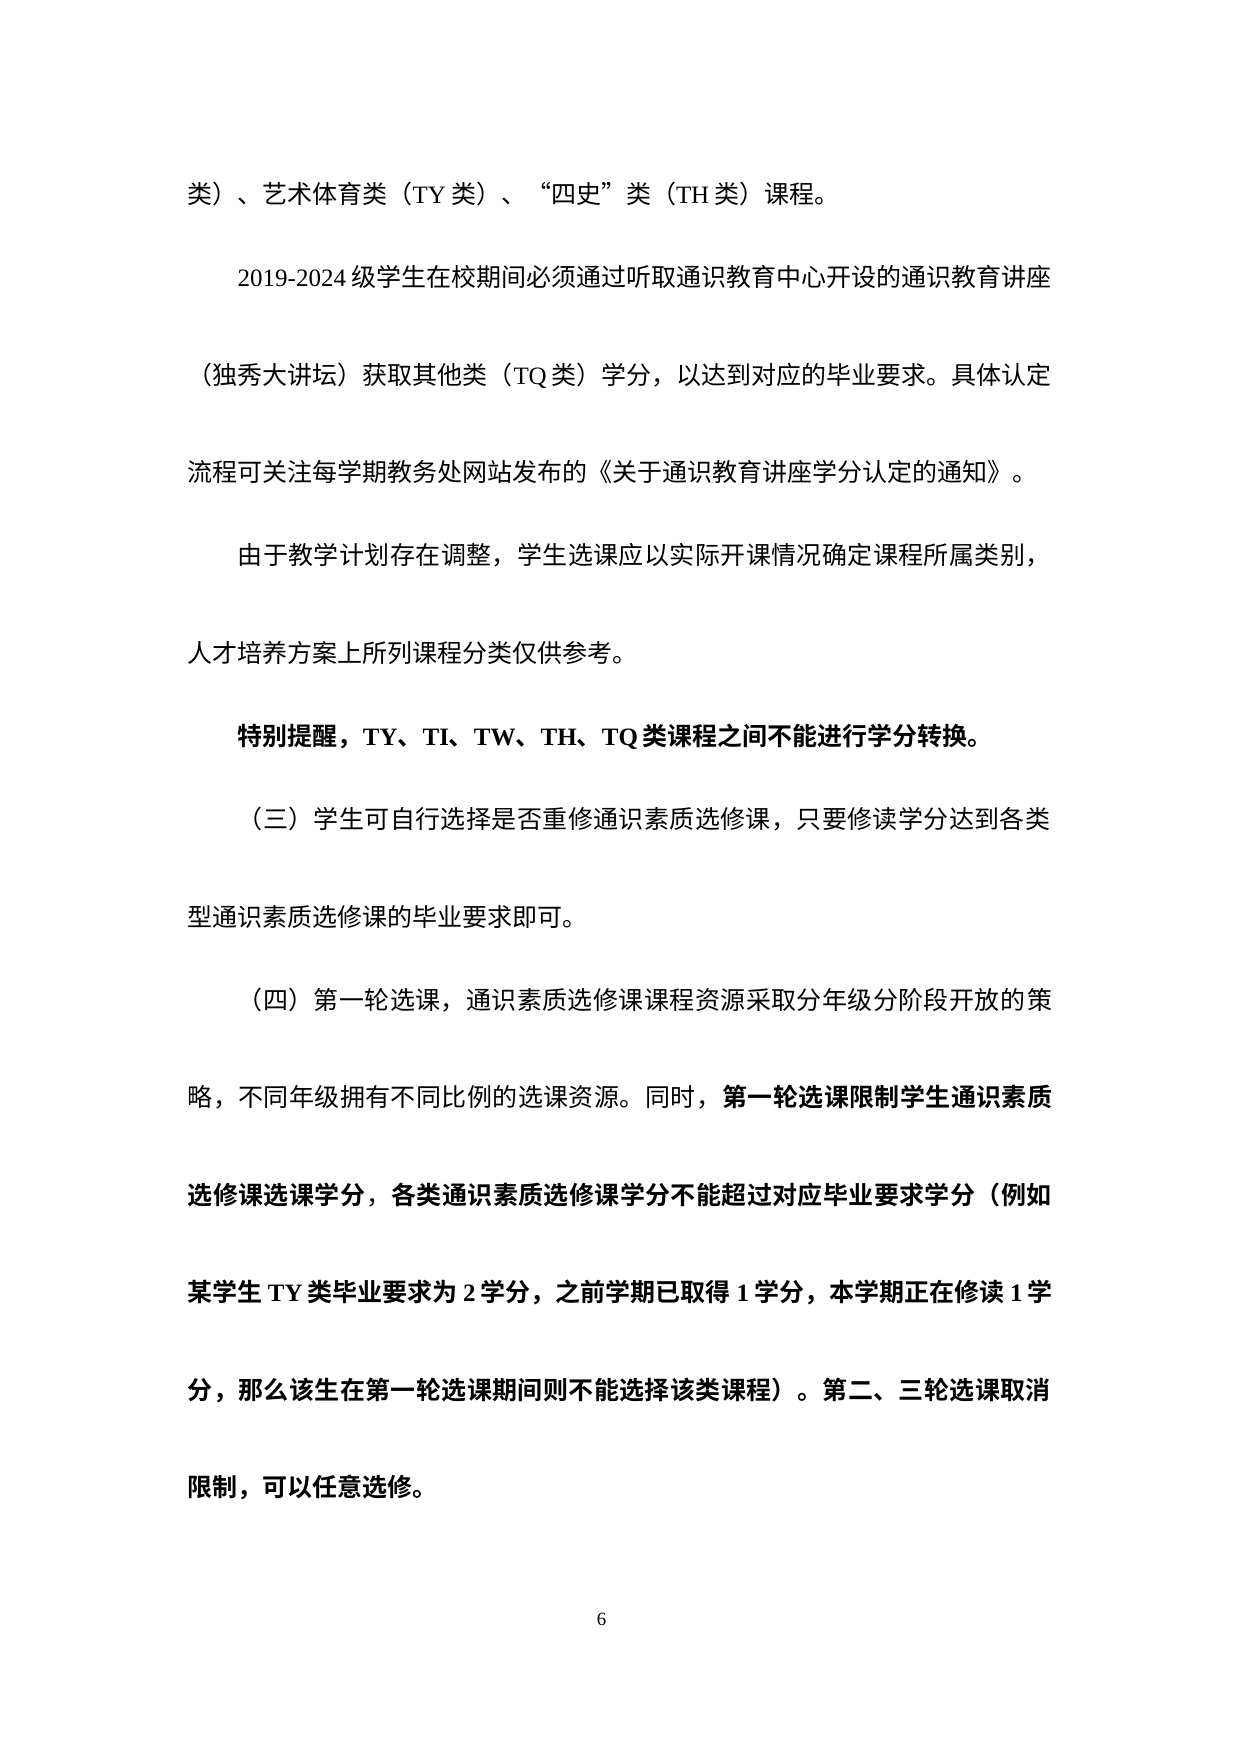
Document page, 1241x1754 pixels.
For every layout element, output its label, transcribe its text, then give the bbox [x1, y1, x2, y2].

text 2019-2024级学生在校期间必须通过听取通识教育中心开设的通识教育讲座（独秀大讲坛）获取其他类（TQ类）学分，以达到对应的毕业要求。具体认定流程可关注每学期教务处网站发布的《关于通识教育讲座学分认定的通知》。 [187, 243, 1053, 503]
text 特别提醒，TY、TI、TW、TH、TQ类课程之间不能进行学分转换。 [187, 702, 1053, 767]
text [187, 160, 1053, 225]
text （四）第一轮选课，通识素质选修课课程资源采取分年级分阶段开放的策略，不同年级拥有不同比例的选课资源。同时，第一轮选课限制学生通识素质选修课选课学分，各类通识素质选修课学分不能超过对应毕业要求学分（例如某学生TY类毕业要求为2学分，之前学期已取得1学分，本学期正在修读1学分，那么该生在第一轮选课期间则不能选择该类课程）。第二、三轮选课取消限制，可以任意选修。 [187, 966, 1053, 1518]
text 由于教学计划存在调整，学生选课应以实际开课情况确定课程所属类别，人才培养方案上所列课程分类仅供参考。 [187, 521, 1053, 684]
text （三）学生可自行选择是否重修通识素质选修课，只要修读学分达到各类型通识素质选修课的毕业要求即可。 [187, 785, 1053, 948]
